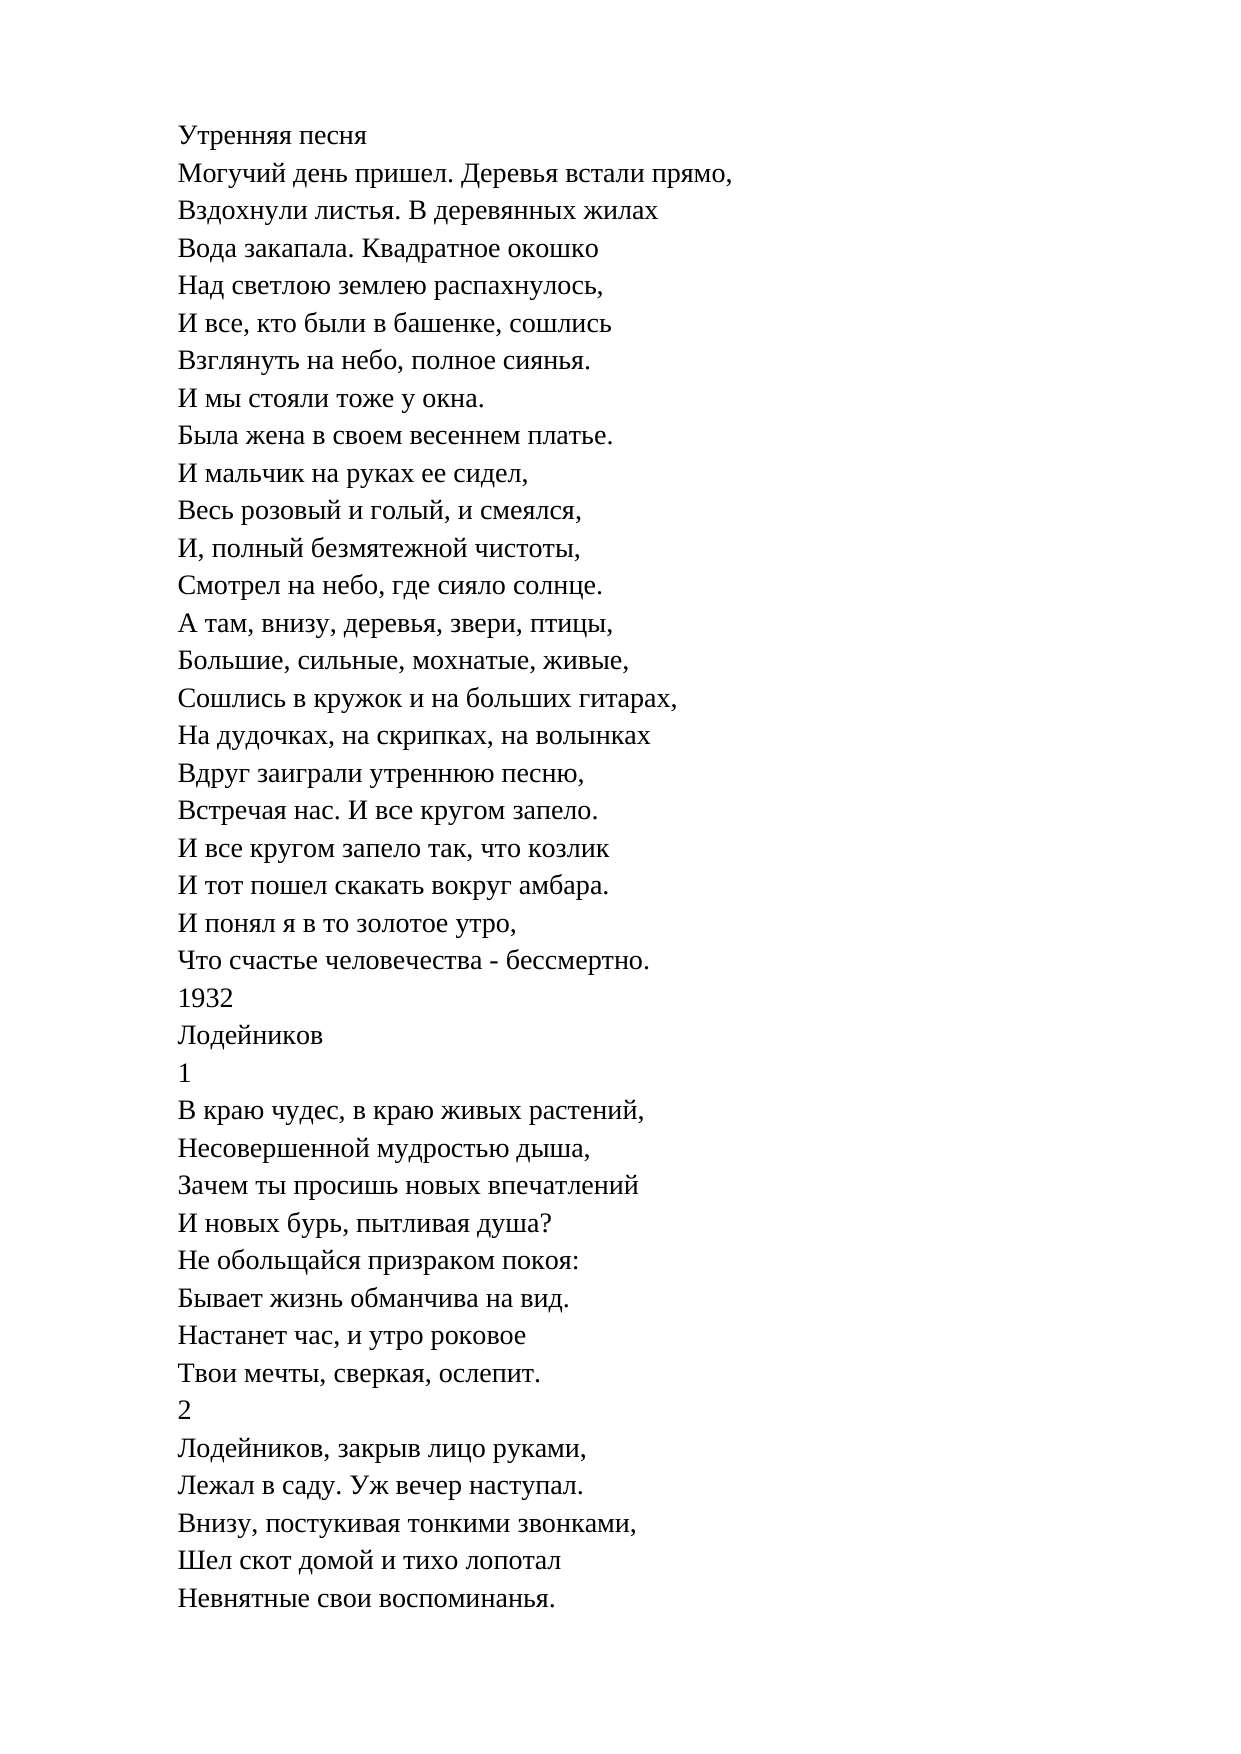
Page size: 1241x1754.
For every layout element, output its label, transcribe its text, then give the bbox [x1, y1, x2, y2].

text Невнятные свои воспоминанья. [177, 1581, 1152, 1613]
text Над светлою землею распахнулось, [177, 268, 1152, 301]
text А там, внизу, деревья, звери, птицы, [177, 606, 1152, 638]
text И мальчик на руках ее сидел, [177, 456, 1152, 488]
text 1 [177, 1056, 1152, 1088]
text Несовершенной мудростью дыша, [177, 1131, 1152, 1163]
text И мы стояли тоже у окна. [177, 381, 1152, 413]
text Лодейников, закрыв лицо руками, [177, 1431, 1152, 1463]
text Не обольщайся призраком покоя: [177, 1243, 1152, 1276]
text В краю чудес, в краю живых растений, [177, 1093, 1152, 1126]
text И все кругом запело так, что козлик [177, 831, 1152, 863]
text На дудочках, на скрипках, на волынках [177, 718, 1152, 751]
text Внизу, постукивая тонкими звонками, [177, 1506, 1152, 1538]
text Утренняя песня [177, 118, 1152, 151]
text 1932 [177, 981, 1152, 1013]
text Взглянуть на небо, полное сиянья. [177, 343, 1152, 376]
text Большие, сильные, мохнатые, живые, [177, 643, 1152, 676]
text Шел скот домой и тихо лопотал [177, 1543, 1152, 1576]
text Была жена в своем весеннем платье. [177, 418, 1152, 451]
text Зачем ты просишь новых впечатлений [177, 1168, 1152, 1201]
text И, полный безмятежной чистоты, [177, 531, 1152, 563]
text Вода закапала. Квадратное окошко [177, 231, 1152, 263]
text Настанет час, и утро роковое [177, 1318, 1152, 1351]
text 2 [177, 1393, 1152, 1426]
text И новых бурь, пытливая душа? [177, 1206, 1152, 1238]
text Что счастье человечества - бессмертно. [177, 943, 1152, 976]
text И тот пошел скакать вокруг амбара. [177, 868, 1152, 901]
text Весь розовый и голый, и смеялся, [177, 493, 1152, 526]
text И понял я в то золотое утро, [177, 906, 1152, 938]
text Вдруг заиграли утреннюю песню, [177, 756, 1152, 788]
text Сошлись в кружок и на больших гитарах, [177, 681, 1152, 713]
text Лежал в саду. Уж вечер наступал. [177, 1468, 1152, 1501]
text Вздохнули листья. В деревянных жилах [177, 193, 1152, 226]
text Твои мечты, сверкая, ослепит. [177, 1356, 1152, 1388]
text Бывает жизнь обманчива на вид. [177, 1281, 1152, 1313]
text Лодейников [177, 1018, 1152, 1051]
text Встречая нас. И все кругом запело. [177, 793, 1152, 826]
text Могучий день пришел. Деревья встали прямо, [177, 156, 1152, 188]
text Смотрел на небо, где сияло солнце. [177, 568, 1152, 601]
text И все, кто были в башенке, сошлись [177, 306, 1152, 338]
